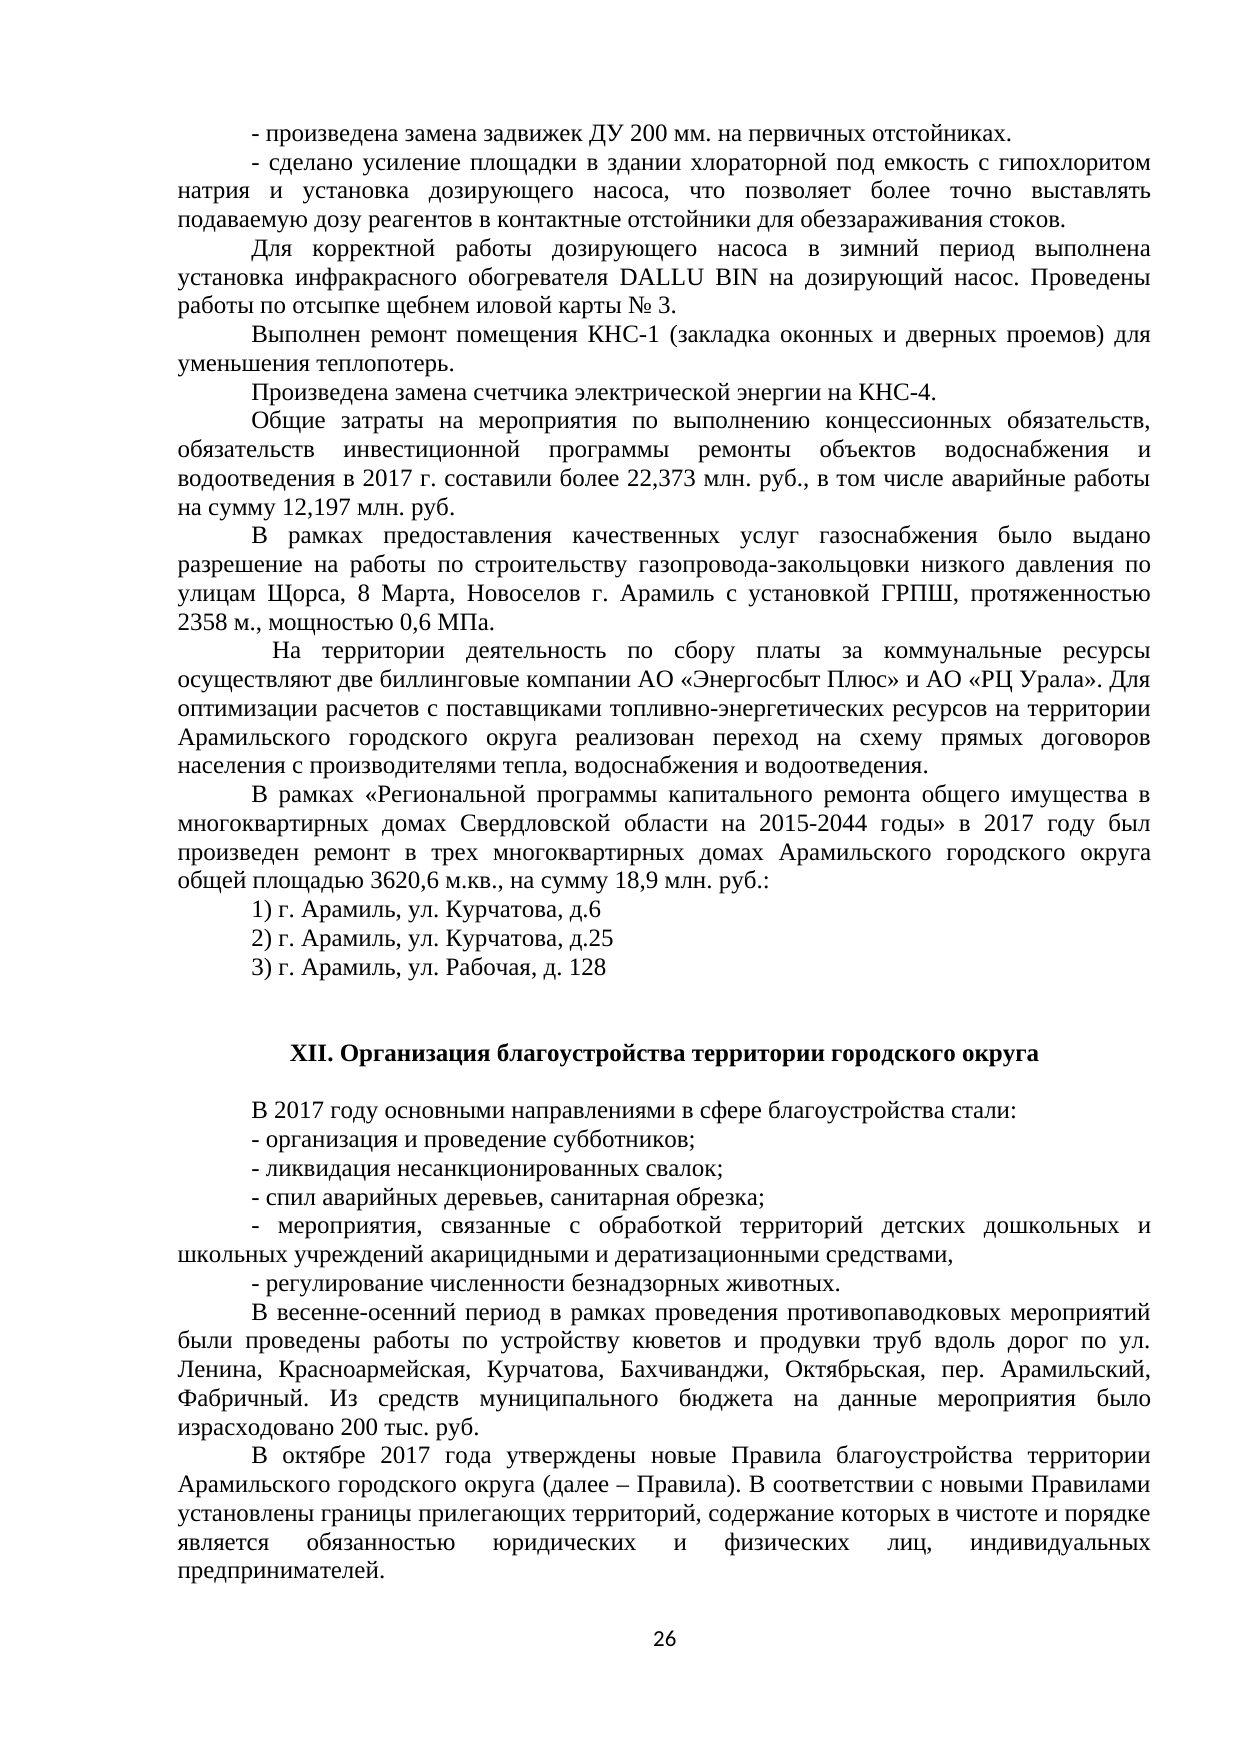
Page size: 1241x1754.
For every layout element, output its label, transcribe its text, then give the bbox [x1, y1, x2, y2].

text В рамках «Региональной программы капитального ремонта общего имущества в многоквартирных домах Свердловской области на 2015-2044 годы» в 2017 году был произведен ремонт в трех многоквартирных домах Арамильского городского округа общей площадью 3620,6 м.кв., на сумму 18,9 млн. руб.: [177, 779, 1152, 894]
text - организация и проведение субботников; [177, 1124, 1152, 1153]
text В 2017 году основными направлениями в сфере благоустройства стали: [177, 1096, 1152, 1124]
text - спил аварийных деревьев, санитарная обрезка; [177, 1182, 1152, 1211]
text В октябре 2017 года утверждены новые Правила благоустройства территории Арамильского городского округа (далее – Правила). В соответствии с новыми Правилами установлены границы прилегающих территорий, содержание которых в чистоте и порядке является обязанностью юридических и физических лиц, индивидуальных предпринимателей. [177, 1441, 1152, 1584]
text 3) г. Арамиль, ул. Рабочая, д. 128 [177, 952, 1152, 981]
text - мероприятия, связанные с обработкой территорий детских дошкольных и школьных учреждений акарицидными и дератизационными средствами, [177, 1211, 1152, 1268]
text XII. Организация благоустройства территории городского округа [177, 1038, 1152, 1067]
text 1) г. Арамиль, ул. Курчатова, д.6 [177, 894, 1152, 923]
text Для корректной работы дозирующего насоса в зимний период выполнена установка инфракрасного обогревателя DALLU BIN на дозирующий насос. Проведены работы по отсыпке щебнем иловой карты № 3. [177, 233, 1152, 319]
text Общие затраты на мероприятия по выполнению концессионных обязательств, обязательств инвестиционной программы ремонты объектов водоснабжения и водоотведения в 2017 г. составили более 22,373 млн. руб., в том числе аварийные работы на сумму 12,197 млн. руб. [177, 406, 1152, 521]
text На территории деятельность по сбору платы за коммунальные ресурсы осуществляют две биллинговые компании АО «Энергосбыт Плюс» и АО «РЦ Урала». Для оптимизации расчетов с поставщиками топливно-энергетических ресурсов на территории Арамильского городского округа реализован переход на схему прямых договоров населения с производителями тепла, водоснабжения и водоотведения. [177, 636, 1152, 779]
text - произведена замена задвижек ДУ 200 мм. на первичных отстойниках. [177, 118, 1152, 147]
text В рамках предоставления качественных услуг газоснабжения было выдано разрешение на работы по строительству газопровода-закольцовки низкого давления по улицам Щорса, 8 Марта, Новоселов г. Арамиль с установкой ГРПШ, протяженностью 2358 м., мощностью 0,6 МПа. [177, 521, 1152, 636]
text Произведена замена счетчика электрической энергии на КНС-4. [177, 377, 1152, 406]
text 2) г. Арамиль, ул. Курчатова, д.25 [177, 923, 1152, 952]
text - сделано усиление площадки в здании хлораторной под емкость с гипохлоритом натрия и установка дозирующего насоса, что позволяет более точно выставлять подаваемую дозу реагентов в контактные отстойники для обеззараживания стоков. [177, 147, 1152, 233]
text Выполнен ремонт помещения КНС-1 (закладка оконных и дверных проемов) для уменьшения теплопотерь. [177, 319, 1152, 377]
text В весенне-осенний период в рамках проведения противопаводковых мероприятий были проведены работы по устройству кюветов и продувки труб вдоль дорог по ул. Ленина, Красноармейская, Курчатова, Бахчиванджи, Октябрьская, пер. Арамильский, Фабричный. Из средств муниципального бюджета на данные мероприятия было израсходовано 200 тыс. руб. [177, 1297, 1152, 1441]
text - регулирование численности безнадзорных животных. [177, 1268, 1152, 1297]
text - ликвидация несанкционированных свалок; [177, 1153, 1152, 1182]
